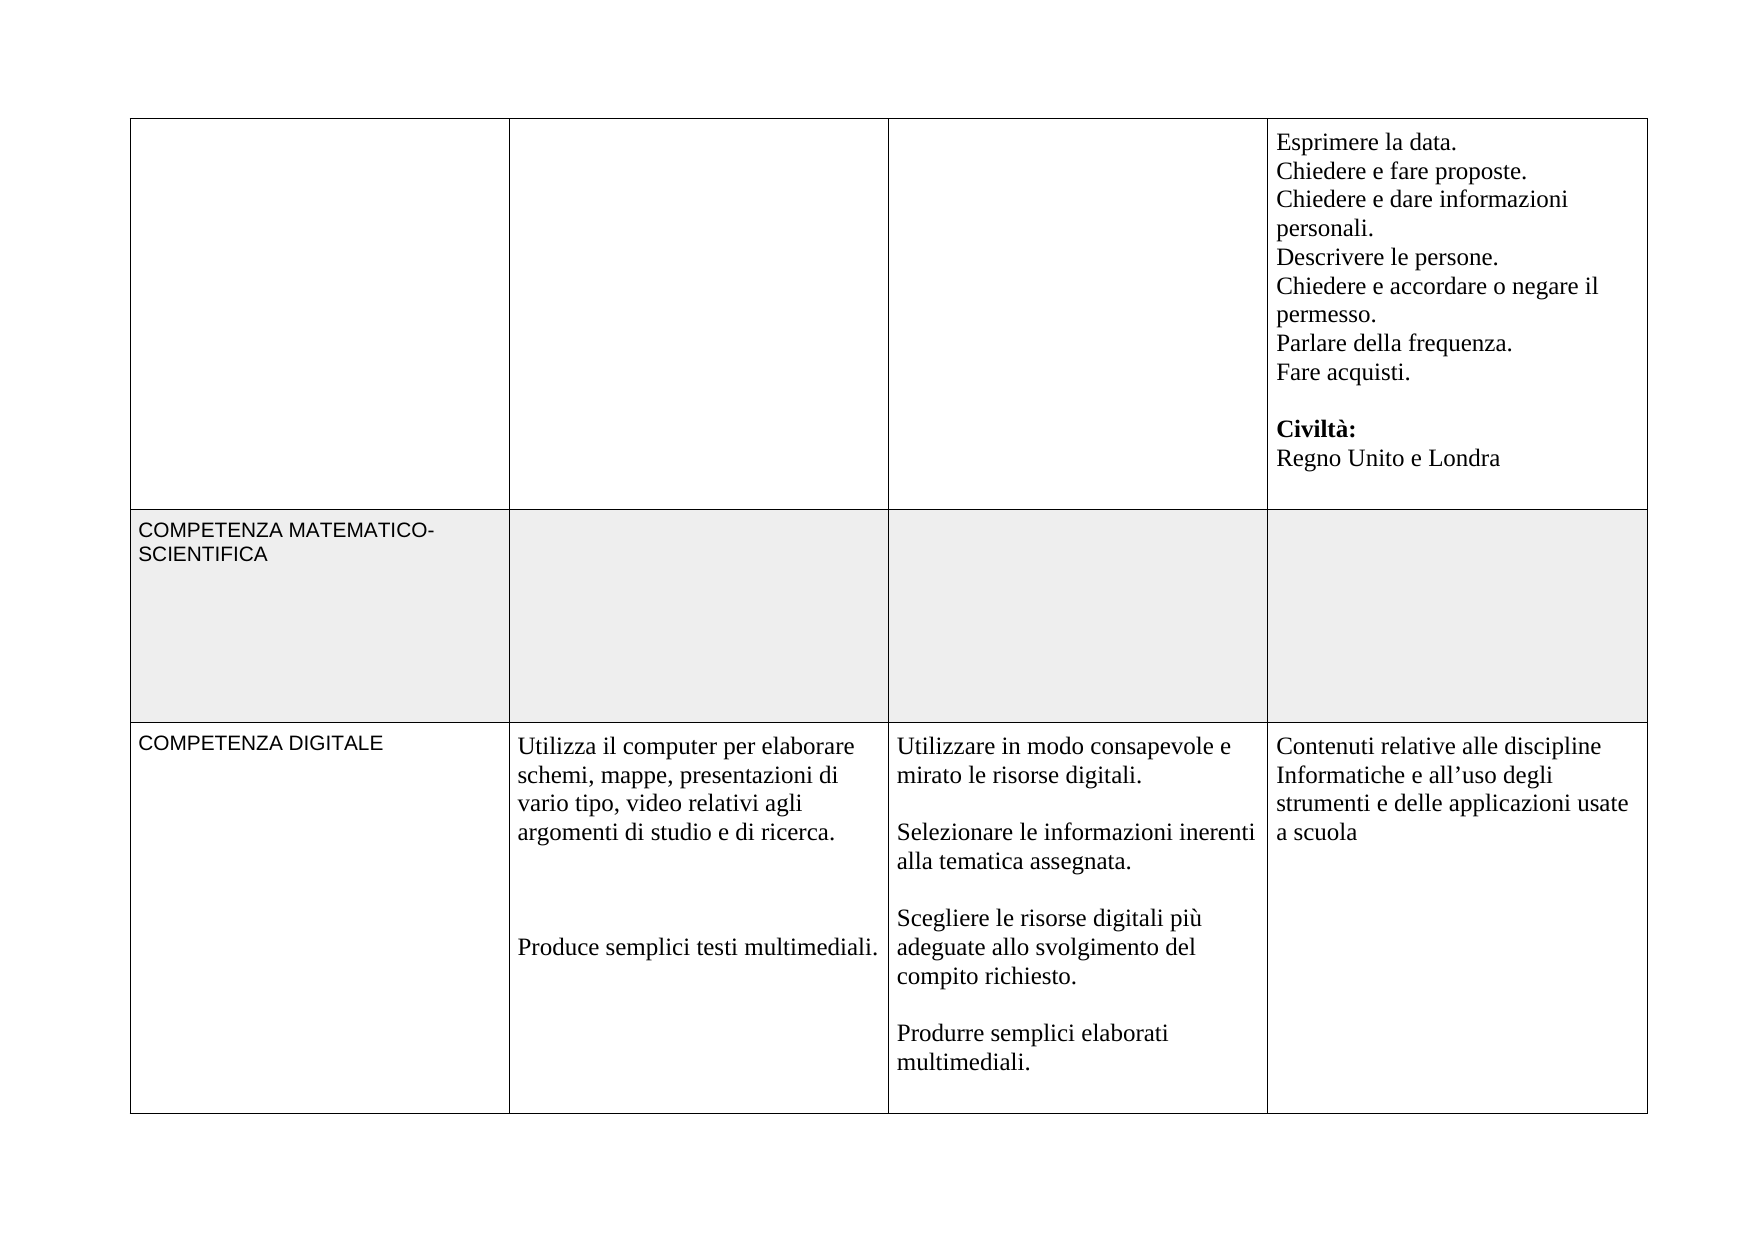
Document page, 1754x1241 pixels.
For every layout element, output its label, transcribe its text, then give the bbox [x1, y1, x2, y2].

table_cell COMPETENZA MATEMATICO-SCIENTIFICA [131, 510, 509, 722]
table_cell [889, 510, 1267, 722]
table_cell [510, 510, 888, 722]
table_cell [1268, 510, 1647, 722]
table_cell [889, 723, 1267, 1113]
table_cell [510, 119, 888, 509]
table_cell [1268, 119, 1647, 509]
table_cell COMPETENZA DIGITALE [131, 723, 509, 1113]
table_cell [889, 119, 1267, 509]
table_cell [510, 723, 888, 1113]
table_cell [131, 119, 509, 509]
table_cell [1268, 723, 1647, 1113]
